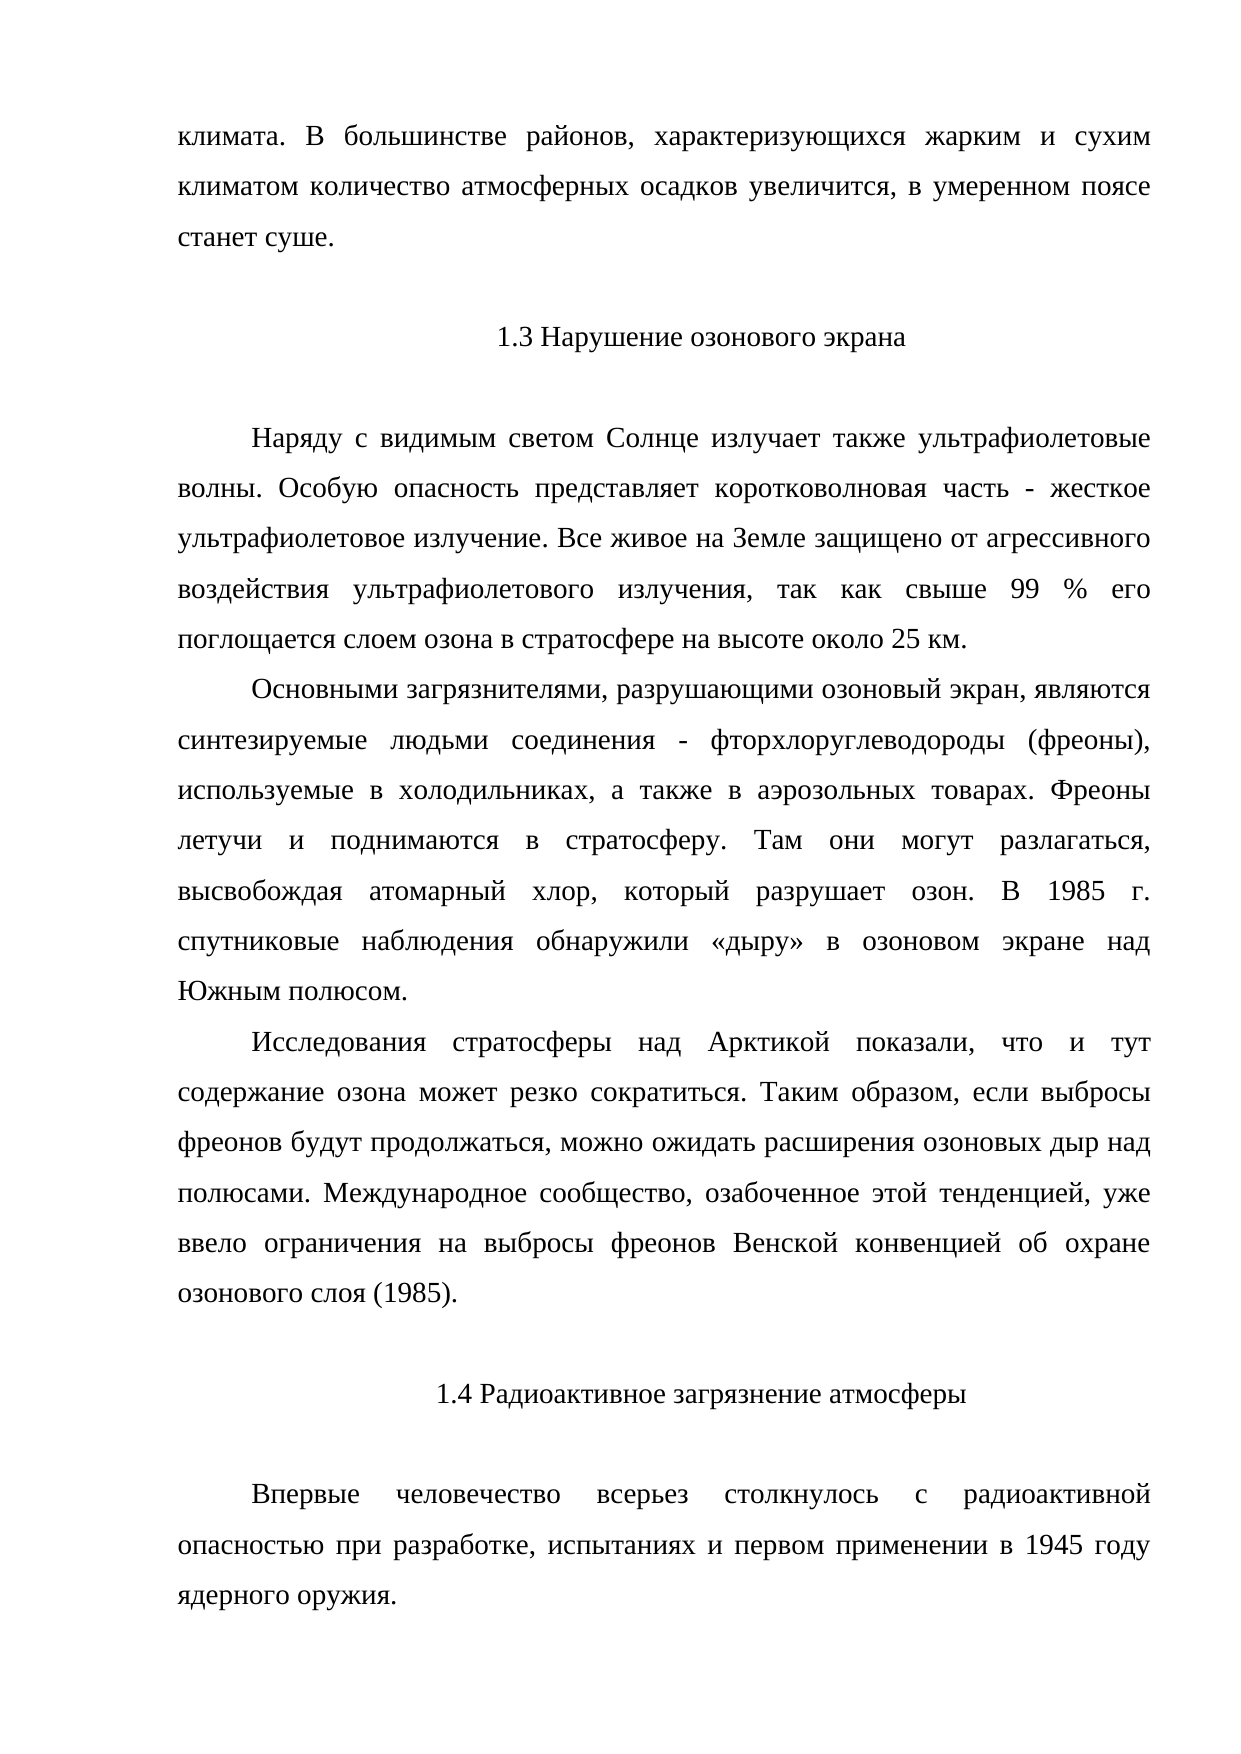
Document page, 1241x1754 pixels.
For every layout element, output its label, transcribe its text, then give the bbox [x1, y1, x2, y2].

text 1.4 Радиоактивное загрязнение атмосферы [177, 1376, 1152, 1409]
text Основными загрязнителями, разрушающими озоновый экран, являются синтезируемые людьми соединения - фторхлоруглеводороды (фреоны), используемые в холодильниках, а также в аэрозольных товарах. Фреоны летучи и поднимаются в стратосферу. Там они могут разлагаться, высвобождая атомарный хлор, который разрушает озон. В 1985 г. спутниковые наблюдения обнаружили «дыру» в озоновом экране над Южным полюсом. [177, 672, 1152, 1007]
text 1.3 Нарушение озонового экрана [177, 319, 1152, 353]
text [177, 118, 1152, 252]
text Исследования стратосферы над Арктикой показали, что и тут содержание озона может резко сократиться. Таким образом, если выбросы фреонов будут продолжаться, можно ожидать расширения озоновых дыр над полюсами. Международное сообщество, озабоченное этой тенденцией, уже ввело ограничения на выбросы фреонов Венской конвенцией об охране озонового слоя (1985). [177, 1024, 1152, 1309]
text Впервые человечество всерьез столкнулось с радиоактивной опасностью при разработке, испытаниях и первом применении в 1945 году ядерного оружия. [177, 1477, 1152, 1611]
text Наряду с видимым светом Солнце излучает также ультрафиолетовые волны. Особую опасность представляет коротковолновая часть - жесткое ультрафиолетовое излучение. Все живое на Земле защищено от агрессивного воздействия ультрафиолетового излучения, так как свыше 99 % его поглощается слоем озона в стратосфере на высоте около 25 км. [177, 420, 1152, 655]
